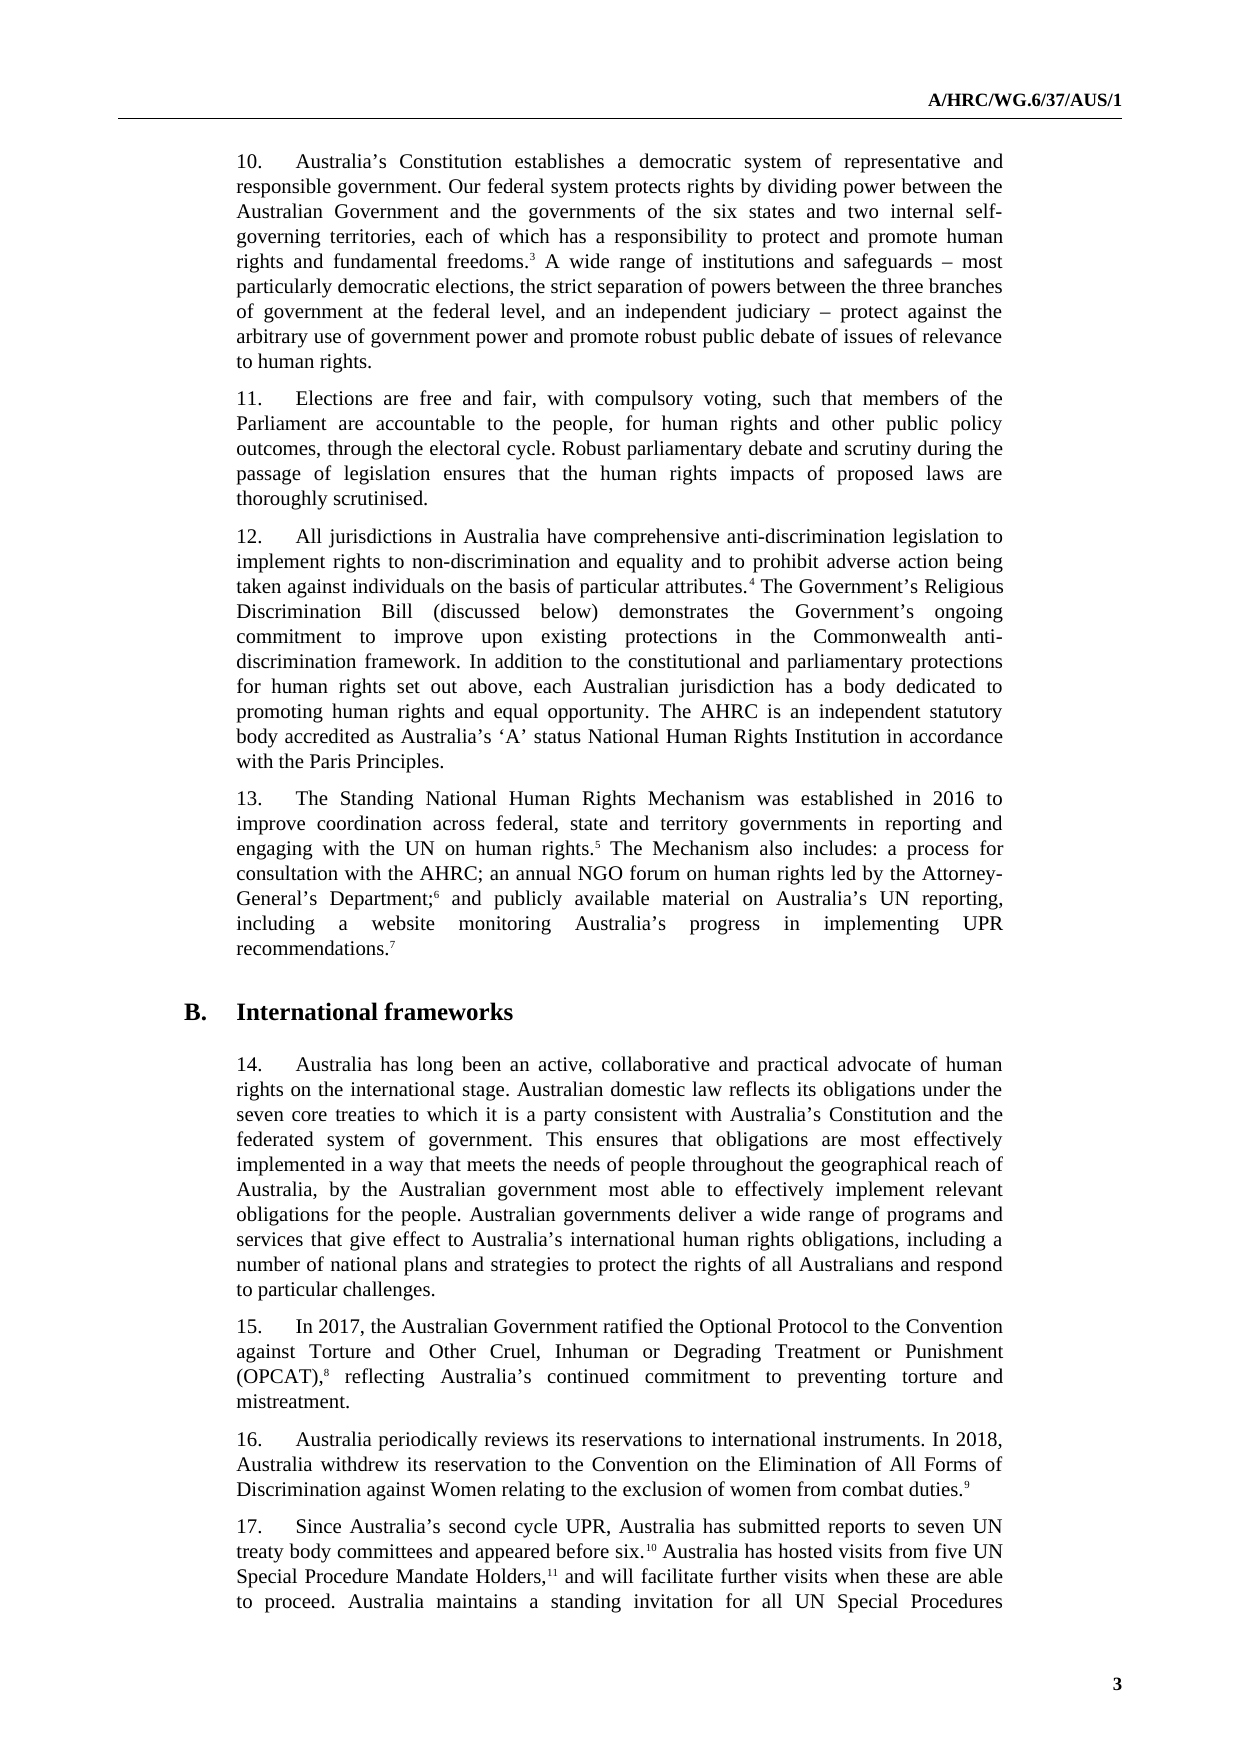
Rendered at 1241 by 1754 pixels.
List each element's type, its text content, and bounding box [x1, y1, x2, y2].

text 14. Australia has long been an active, collaborative and practical advocate of human rights on the international stage. Australian domestic law reflects its obligations under the seven core treaties to which it is a party consistent with Australia’s Constitution and the federated system of government. This ensures that obligations are most effectively implemented in a way that meets the needs of people throughout the geographical reach of Australia, by the Australian government most able to effectively implement relevant obligations for the people. Australian governments deliver a wide range of programs and services that give effect to Australia’s international human rights obligations, including a number of national plans and strategies to protect the rights of all Australians and respond to particular challenges. [236, 1051, 1004, 1301]
text 13. The Standing National Human Rights Mechanism was established in 2016 to improve coordination across federal, state and territory governments in reporting and engaging with the UN on human rights. The Mechanism also includes: a process for consultation with the AHRC; an annual NGO forum on human rights led by the Attorney-General’s Department; and publicly available material on Australia’s UN reporting, including a website monitoring Australia’s progress in implementing UPR recommendations. [236, 785, 1004, 960]
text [236, 1513, 1004, 1613]
text 15. In 2017, the Australian Government ratified the Optional Protocol to the Convention against Torture and Other Cruel, Inhuman or Degrading Treatment or Punishment (OPCAT), reflecting Australia’s continued commitment to preventing torture and mistreatment. [236, 1313, 1004, 1413]
text B. International frameworks [118, 998, 1004, 1026]
text 16. Australia periodically reviews its reservations to international instruments. In 2018, Australia withdrew its reservation to the Convention on the Elimination of All Forms of Discrimination against Women relating to the exclusion of women from combat duties. [236, 1426, 1004, 1501]
text 11. Elections are free and fair, with compulsory voting, such that members of the Parliament are accountable to the people, for human rights and other public policy outcomes, through the electoral cycle. Robust parliamentary debate and scrutiny during the passage of legislation ensures that the human rights impacts of proposed laws are thoroughly scrutinised. [236, 385, 1004, 510]
text 12. All jurisdictions in Australia have comprehensive anti-discrimination legislation to implement rights to non-discrimination and equality and to prohibit adverse action being taken against individuals on the basis of particular attributes. The Government’s Religious Discrimination Bill (discussed below) demonstrates the Government’s ongoing commitment to improve upon existing protections in the Commonwealth anti-discrimination framework. In addition to the constitutional and parliamentary protections for human rights set out above, each Australian jurisdiction has a body dedicated to promoting human rights and equal opportunity. The AHRC is an independent statutory body accredited as Australia’s ‘A’ status National Human Rights Institution in accordance with the Paris Principles. [236, 523, 1004, 773]
text 10. Australia’s Constitution establishes a democratic system of representative and responsible government. Our federal system protects rights by dividing power between the Australian Government and the governments of the six states and two internal self-governing territories, each of which has a responsibility to protect and promote human rights and fundamental freedoms. A wide range of institutions and safeguards – most particularly democratic elections, the strict separation of powers between the three branches of government at the federal level, and an independent judiciary – protect against the arbitrary use of government power and promote robust public debate of issues of relevance to human rights. [236, 148, 1004, 373]
